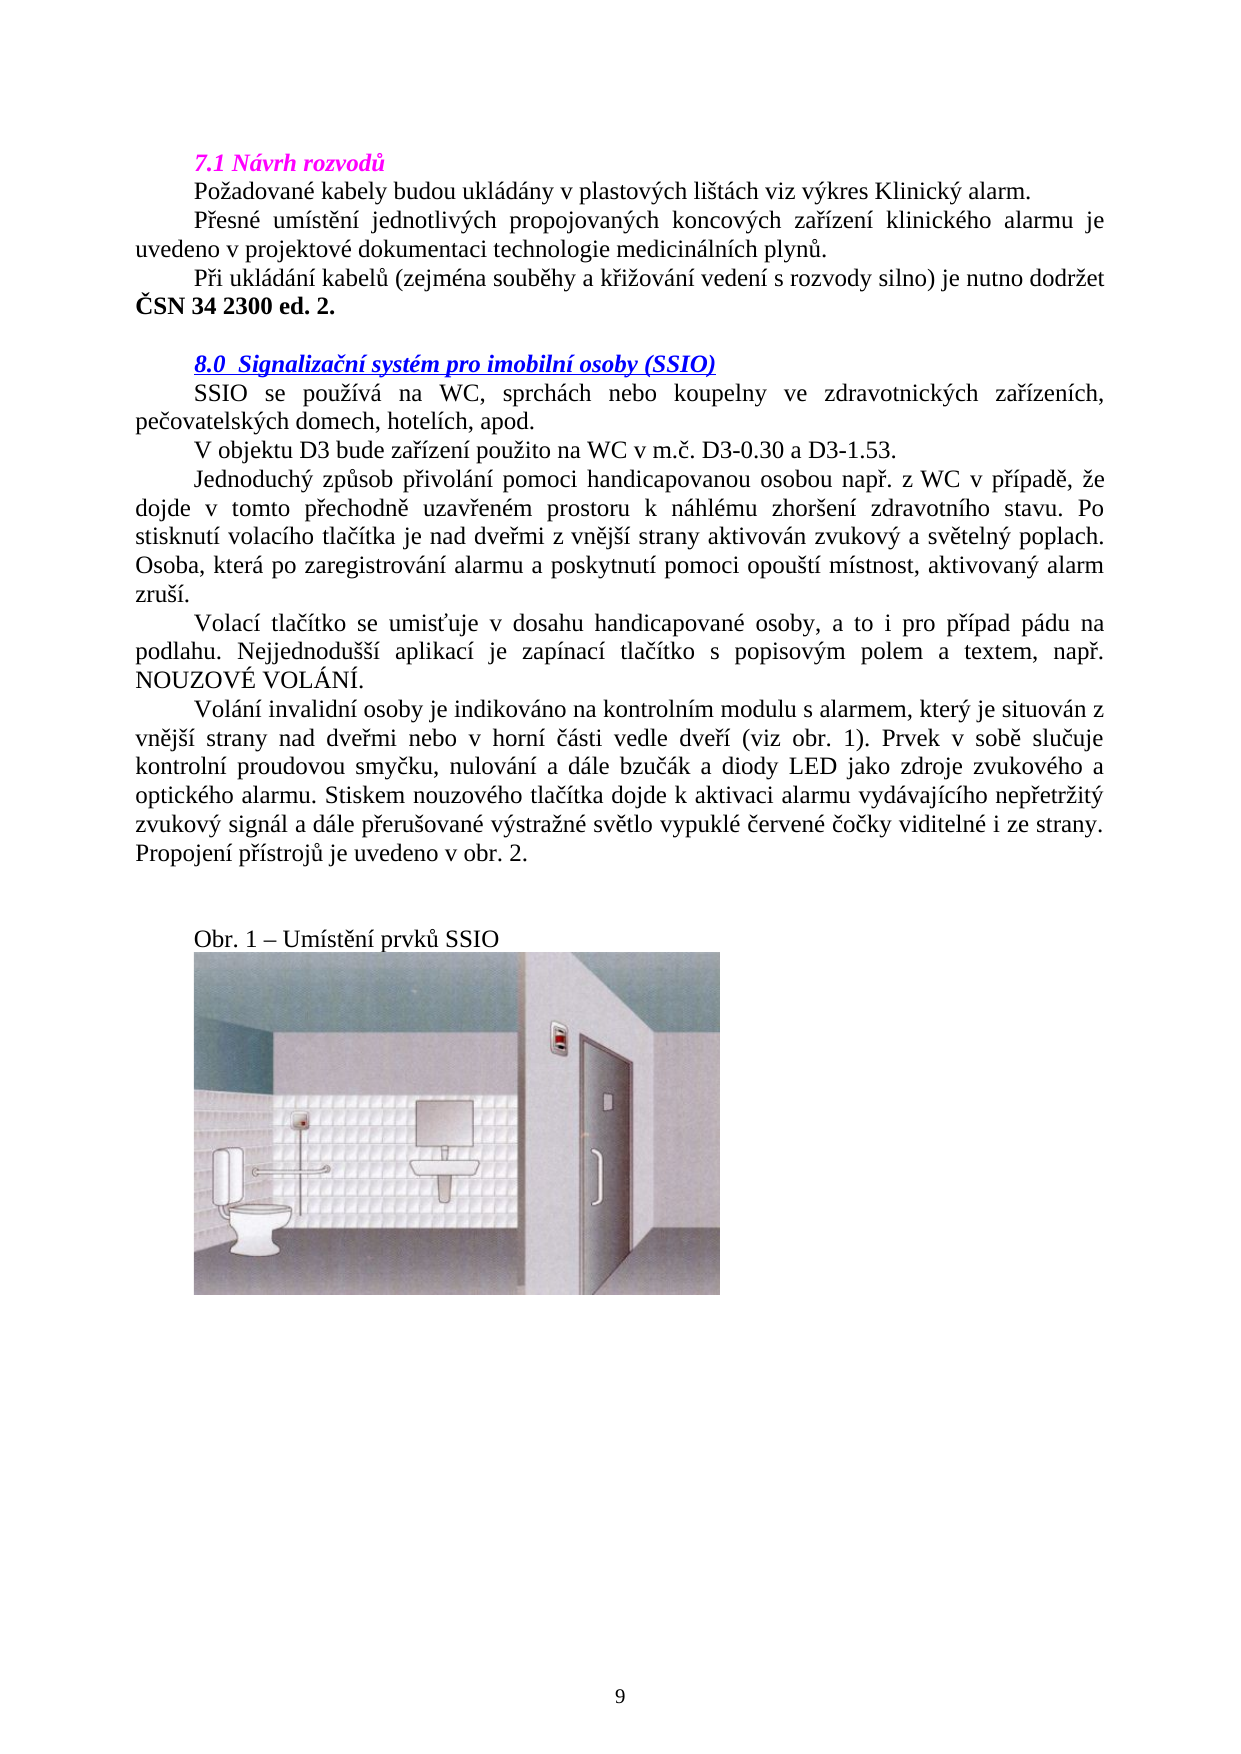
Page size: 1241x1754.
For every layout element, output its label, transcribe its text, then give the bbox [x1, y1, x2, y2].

picture [193, 952, 720, 1295]
text Volání invalidní osoby je indikováno na kontrolním modulu s alarmem, který je situován z vnější strany nad dveřmi nebo v horní části vedle dveří (viz obr. 1). Prvek v sobě slučuje kontrolní proudovou smyčku, nulování a dále bzučák a diody LED jako zdroje zvukového a optického alarmu. Stiskem nouzového tlačítka dojde k aktivaci alarmu vydávajícího nepřetržitý zvukový signál a dále přerušované výstražné světlo vypuklé červené čočky viditelné i ze strany. Propojení přístrojů je uvedeno v obr. 2. [135, 694, 1105, 866]
text 7.1 Návrh rozvodů [194, 148, 1105, 176]
text V objektu D3 bude zařízení použito na WC v m.č. D3-0.30 a D3-1.53. [135, 435, 1105, 464]
text SSIO se používá na WC, sprchách nebo koupelny ve zdravotnických zařízeních, pečovatelských domech, hotelích, apod. [135, 378, 1105, 435]
text Přesné umístění jednotlivých propojovaných koncových zařízení klinického alarmu je uvedeno v projektové dokumentaci technologie medicinálních plynů. [135, 205, 1105, 263]
text Volací tlačítko se umisťuje v dosahu handicapované osoby, a to i pro případ pádu na podlahu. Nejjednodušší aplikací je zapínací tlačítko s popisovým polem a textem, např. NOUZOVÉ VOLÁNÍ. [135, 608, 1105, 694]
text Obr. 1 – Umístění prvků SSIO [135, 924, 1105, 953]
text Při ukládání kabelů (zejména souběhy a křižování vedení s rozvody silno) je nutno dodržet ČSN 34 2300 ed. 2. [135, 263, 1105, 320]
text Požadované kabely budou ukládány v plastových lištách viz výkres Klinický alarm. [135, 176, 1105, 205]
text 8.0 Signalizační systém pro imobilní osoby (SSIO) [194, 349, 1105, 378]
text Jednoduchý způsob přivolání pomoci handicapovanou osobou např. z WC v případě, že dojde v tomto přechodně uzavřeném prostoru k náhlému zhoršení zdravotního stavu. Po stisknutí volacího tlačítka je nad dveřmi z vnější strany aktivován zvukový a světelný poplach. Osoba, která po zaregistrování alarmu a poskytnutí pomoci opouští místnost, aktivovaný alarm zruší. [135, 464, 1105, 608]
